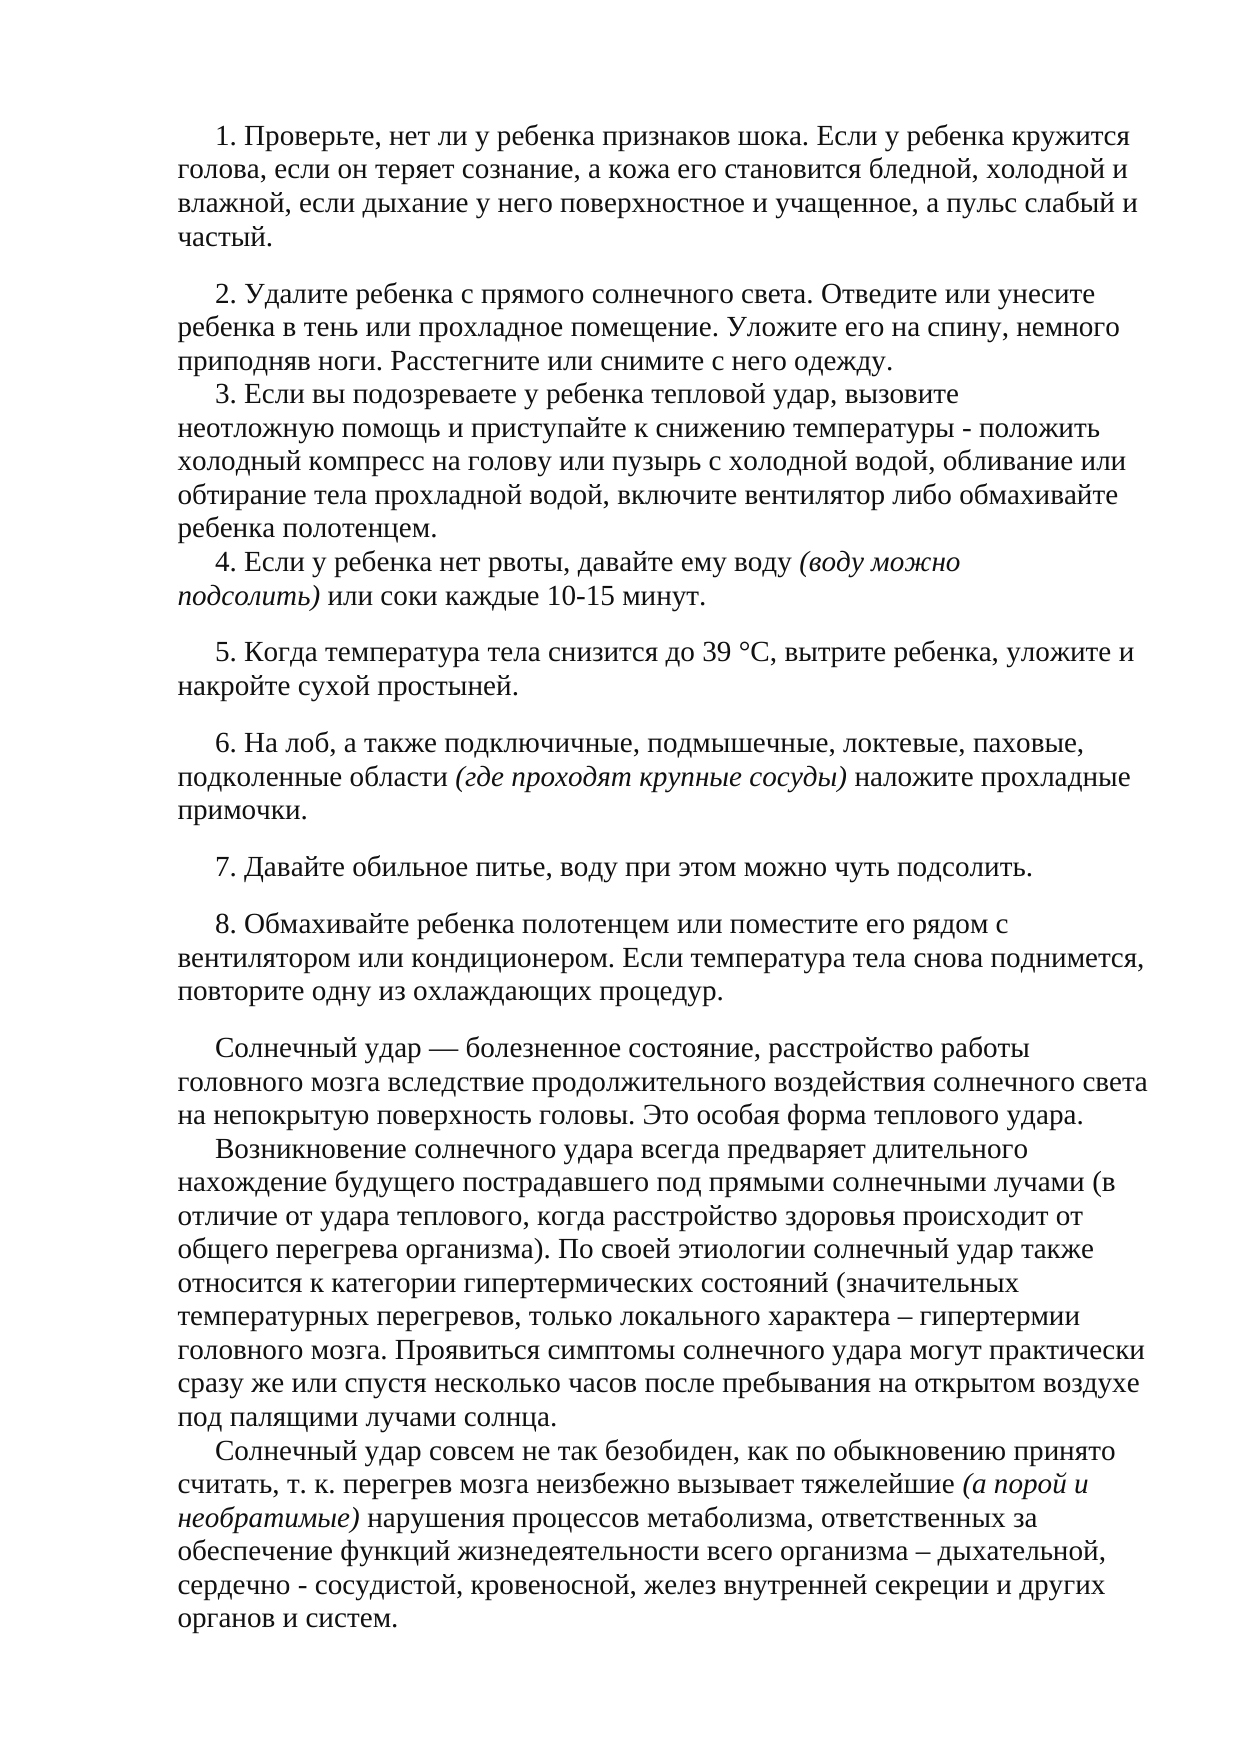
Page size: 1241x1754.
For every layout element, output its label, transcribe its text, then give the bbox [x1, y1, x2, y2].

text Солнечный удар совсем не так безобиден, как по обыкновению принято считать, т. к. перегрев мозга неизбежно вызывает тяжелейшие (а порой и необратимые) нарушения процессов метаболизма, ответственных за обеспечение функций жизнедеятельности всего организма – дыхательной, сердечно - сосудистой, кровеносной, желез внутренней секреции и других органов и систем. [177, 1433, 1152, 1634]
text 1. Проверьте, нет ли у ребенка признаков шока. Если у ребенка кружится голова, если он теряет сознание, а кожа его становится бледной, холодной и влажной, если дыхание у него поверхностное и учащенное, а пульс слабый и частый. [177, 118, 1152, 252]
text 2. Удалите ребенка с прямого солнечного света. Отведите или унесите ребенка в тень или прохладное помещение. Уложите его на спину, немного приподняв ноги. Расстегните или снимите с него одежду. [177, 276, 1152, 376]
text Солнечный удар — болезненное состояние, расстройство работы головного мозга вследствие продолжительного воздействия солнечного света на непокрытую поверхность головы. Это особая форма теплового удара. [177, 1030, 1152, 1131]
text 3. Если вы подозреваете у ребенка тепловой удар, вызовите неотложную помощь и приступайте к снижению температуры - положить холодный компресс на голову или пузырь с холодной водой, обливание или обтирание тела прохладной водой, включите вентилятор либо обмахивайте ребенка полотенцем. [177, 376, 1152, 544]
text Возникновение солнечного удара всегда предваряет длительного нахождение будущего пострадавшего под прямыми солнечными лучами (в отличие от удара теплового, когда расстройство здоровья происходит от общего перегрева организма). По своей этиологии солнечный удар также относится к категории гипертермических состояний (значительных температурных перегревов, только локального характера – гипертермии головного мозга. Проявиться симптомы солнечного удара могут практически сразу же или спустя несколько часов после пребывания на открытом воздухе под палящими лучами солнца. [177, 1131, 1152, 1433]
text 7. Давайте обильное питье, воду при этом можно чуть подсолить. [177, 849, 1152, 883]
text 4. Если у ребенка нет рвоты, давайте ему воду (воду можно подсолить) или соки каждые 10-15 минут. [177, 544, 1152, 611]
text 6. На лоб, а также подключичные, подмышечные, локтевые, паховые, подколенные области (где проходят крупные сосуды) наложите прохладные примочки. [177, 725, 1152, 826]
text 5. Когда температура тела снизится до 39 °С, вытрите ребенка, уложите и накройте сухой простыней. [177, 634, 1152, 702]
text 8. Обмахивайте ребенка полотенцем или поместите его рядом с вентилятором или кондиционером. Если температура тела снова поднимется, повторите одну из охлаждающих процедур. [177, 906, 1152, 1007]
